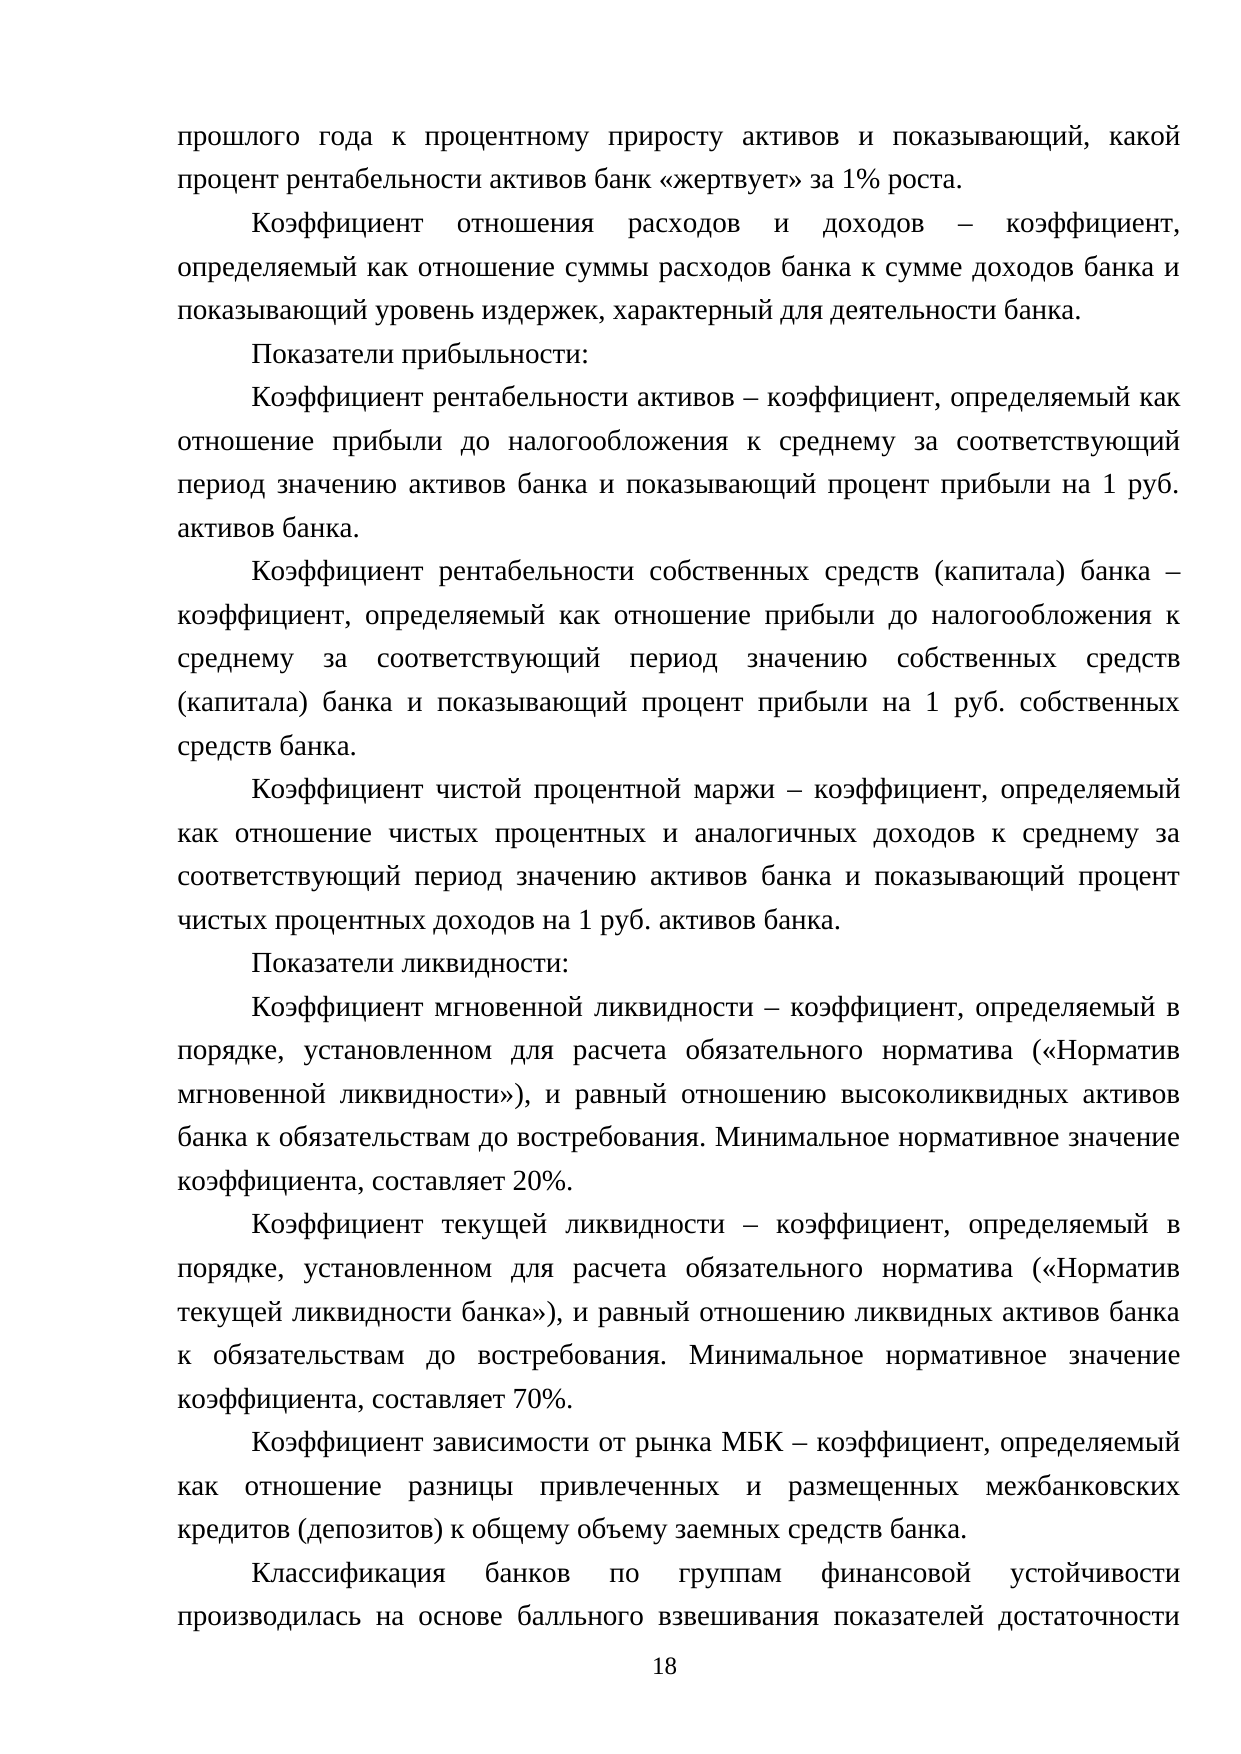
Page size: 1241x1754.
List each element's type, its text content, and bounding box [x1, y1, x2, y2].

text Коэффициент мгновенной ликвидности – коэффициент, определяемый в порядке, установленном для расчета обязательного норматива («Норматив мгновенной ликвидности»), и равный отношению высоколиквидных активов банка к обязательствам до востребования. Минимальное нормативное значение коэффициента, составляет 20%. [177, 989, 1181, 1197]
text Коэффициент рентабельности собственных средств (капитала) банка – коэффициент, определяемый как отношение прибыли до налогообложения к среднему за соответствующий период значению собственных средств (капитала) банка и показывающий процент прибыли на 1 руб. собственных средств банка. [177, 553, 1181, 761]
text Коэффициент отношения расходов и доходов – коэффициент, определяемый как отношение суммы расходов банка к сумме доходов банка и показывающий уровень издержек, характерный для деятельности банка. [177, 205, 1181, 326]
text Показатели прибыльности: [177, 336, 1181, 369]
text Коэффициент текущей ликвидности – коэффициент, определяемый в порядке, установленном для расчета обязательного норматива («Норматив текущей ликвидности банка»), и равный отношению ликвидных активов банка к обязательствам до востребования. Минимальное нормативное значение коэффициента, составляет 70%. [177, 1207, 1181, 1414]
text Показатели ликвидности: [177, 945, 1181, 979]
text Коэффициент рентабельности активов – коэффициент, определяемый как отношение прибыли до налогообложения к среднему за соответствующий период значению активов банка и показывающий процент прибыли на 1 руб. активов банка. [177, 379, 1181, 543]
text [177, 1555, 1181, 1632]
text Коэффициент зависимости от рынка МБК – коэффициент, определяемый как отношение разницы привлеченных и размещенных межбанковских кредитов (депозитов) к общему объему заемных средств банка. [177, 1424, 1181, 1545]
text Коэффициент чистой процентной маржи – коэффициент, определяемый как отношение чистых процентных и аналогичных доходов к среднему за соответствующий период значению активов банка и показывающий процент чистых процентных доходов на 1 руб. активов банка. [177, 771, 1181, 935]
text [177, 118, 1181, 195]
